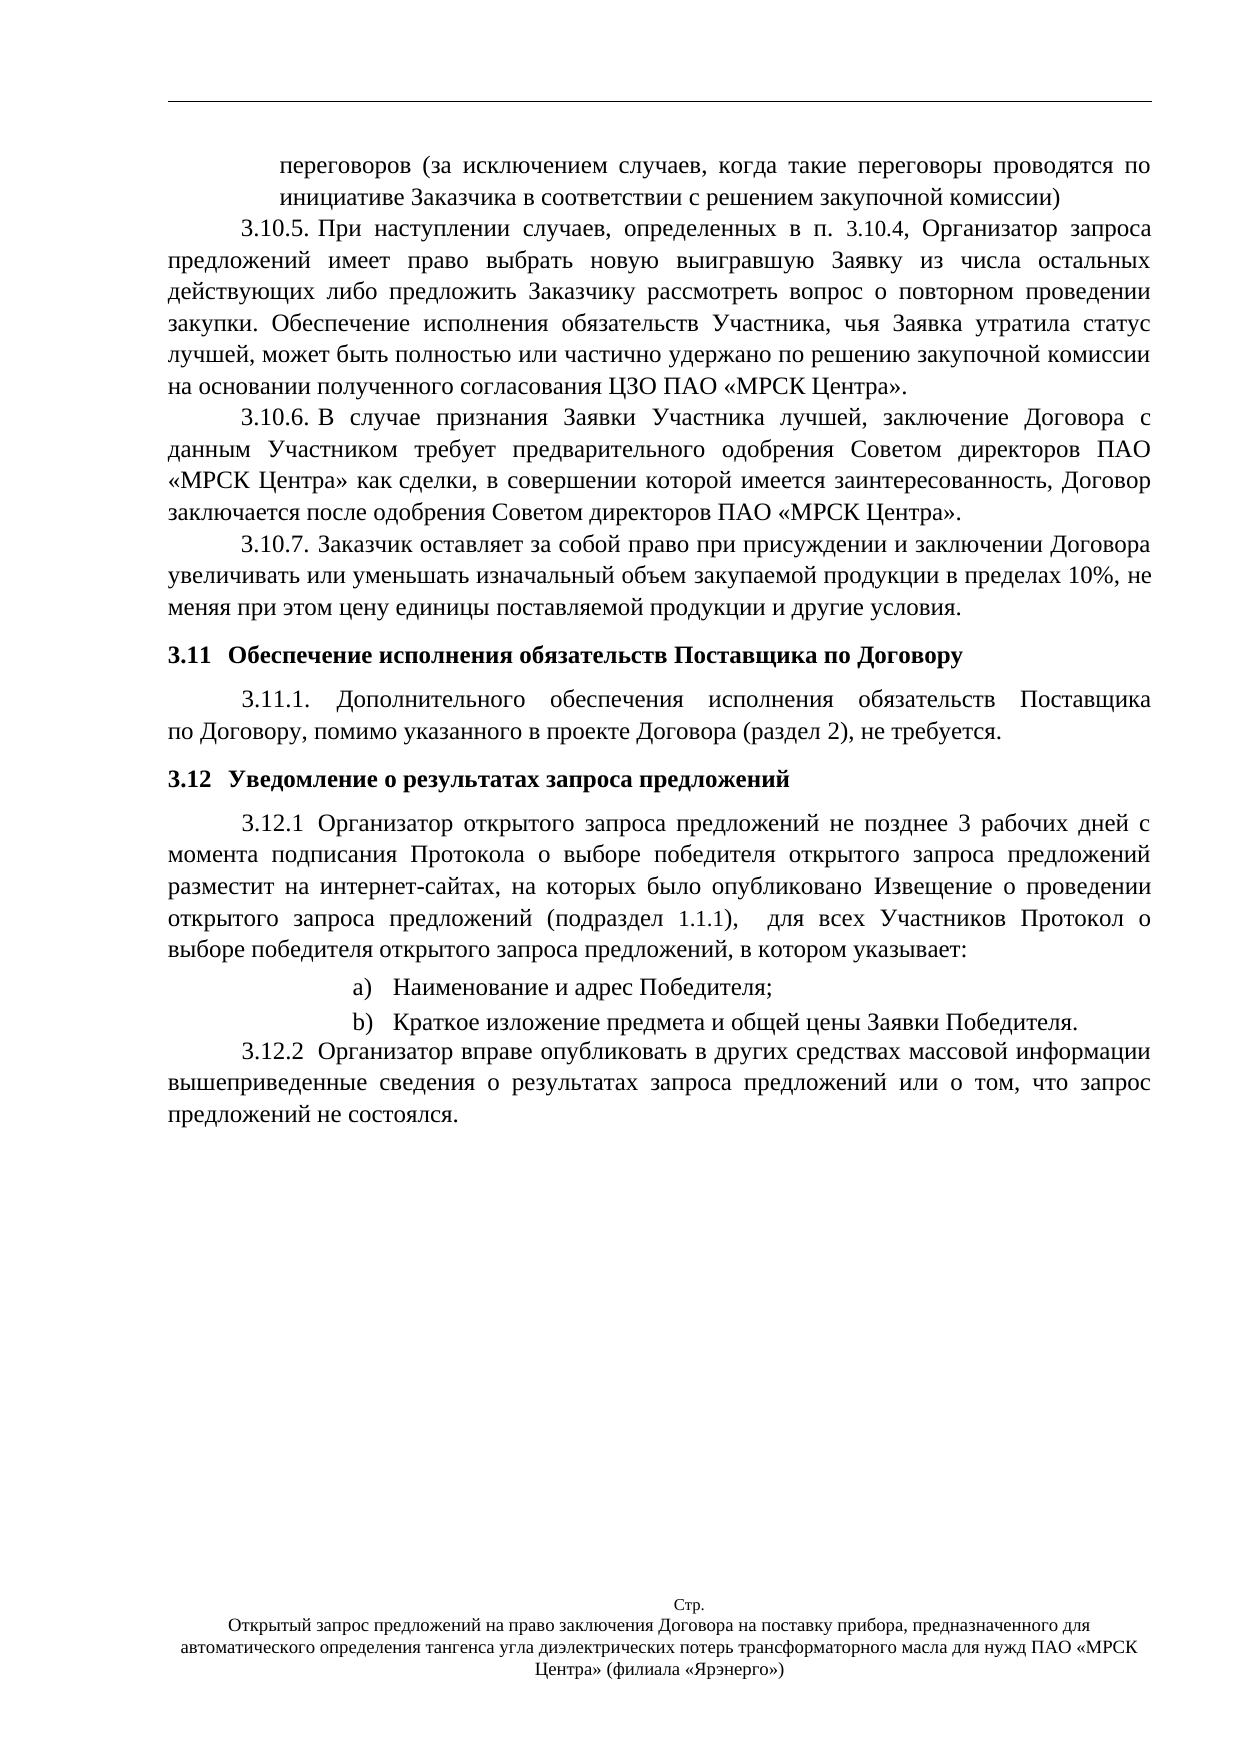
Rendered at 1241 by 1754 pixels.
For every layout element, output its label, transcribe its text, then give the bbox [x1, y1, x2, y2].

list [227, 150, 1152, 210]
subtitle Обеспечение исполнения обязательств Поставщика по Договору [168, 640, 1152, 669]
list Наименование и адрес Победителя; [286, 972, 1166, 1001]
subtitle Уведомление о результатах запроса предложений [168, 764, 1152, 793]
list Заказчик оставляет за собой право при присуждении и заключении Договора увеличивать или уменьшать изначальный объем закупаемой продукции в пределах 10%, не меняя при этом цену единицы поставляемой продукции и другие условия. [168, 529, 1152, 621]
list Краткое изложение предмета и общей цены Заявки Победителя. [286, 1007, 1166, 1036]
list При наступлении случаев, определенных в п. 3.10.4, Организатор запроса предложений имеет право выбрать новую выигравшую Заявку из числа остальных действующих либо предложить Заказчику рассмотреть вопрос о повторном проведении закупки. Обеспечение исполнения обязательств Участника, чья Заявка утратила статус лучшей, может быть полностью или частично удержано по решению закупочной комиссии на основании полученного согласования ЦЗО ПАО «МРСК Центра». [168, 213, 1152, 400]
list Дополнительного обеспечения исполнения обязательств Поставщика по Договору, помимо указанного в проекте Договора (раздел 2), не требуется. [168, 684, 1152, 744]
list В случае признания Заявки Участника лучшей, заключение Договора с данным Участником требует предварительного одобрения Советом директоров ПАО «МРСК Центра» как сделки, в совершении которой имеется заинтересованность, Договор заключается после одобрения Советом директоров ПАО «МРСК Центра». [168, 402, 1152, 526]
text 3.12.2 Организатор вправе опубликовать в других средствах массовой информации вышеприведенные сведения о результатах запроса предложений или о том, что запрос предложений не состоялся. [168, 1036, 1152, 1128]
text 3.12.1 Организатор открытого запроса предложений не позднее 3 рабочих дней с момента подписания Протокола о выборе победителя открытого запроса предложений разместит на интернет-сайтах, на которых было опубликовано Извещение о проведении открытого запроса предложений (подраздел 1.1.1), для всех Участников Протокол о выборе победителя открытого запроса предложений, в котором указывает: [168, 808, 1152, 963]
